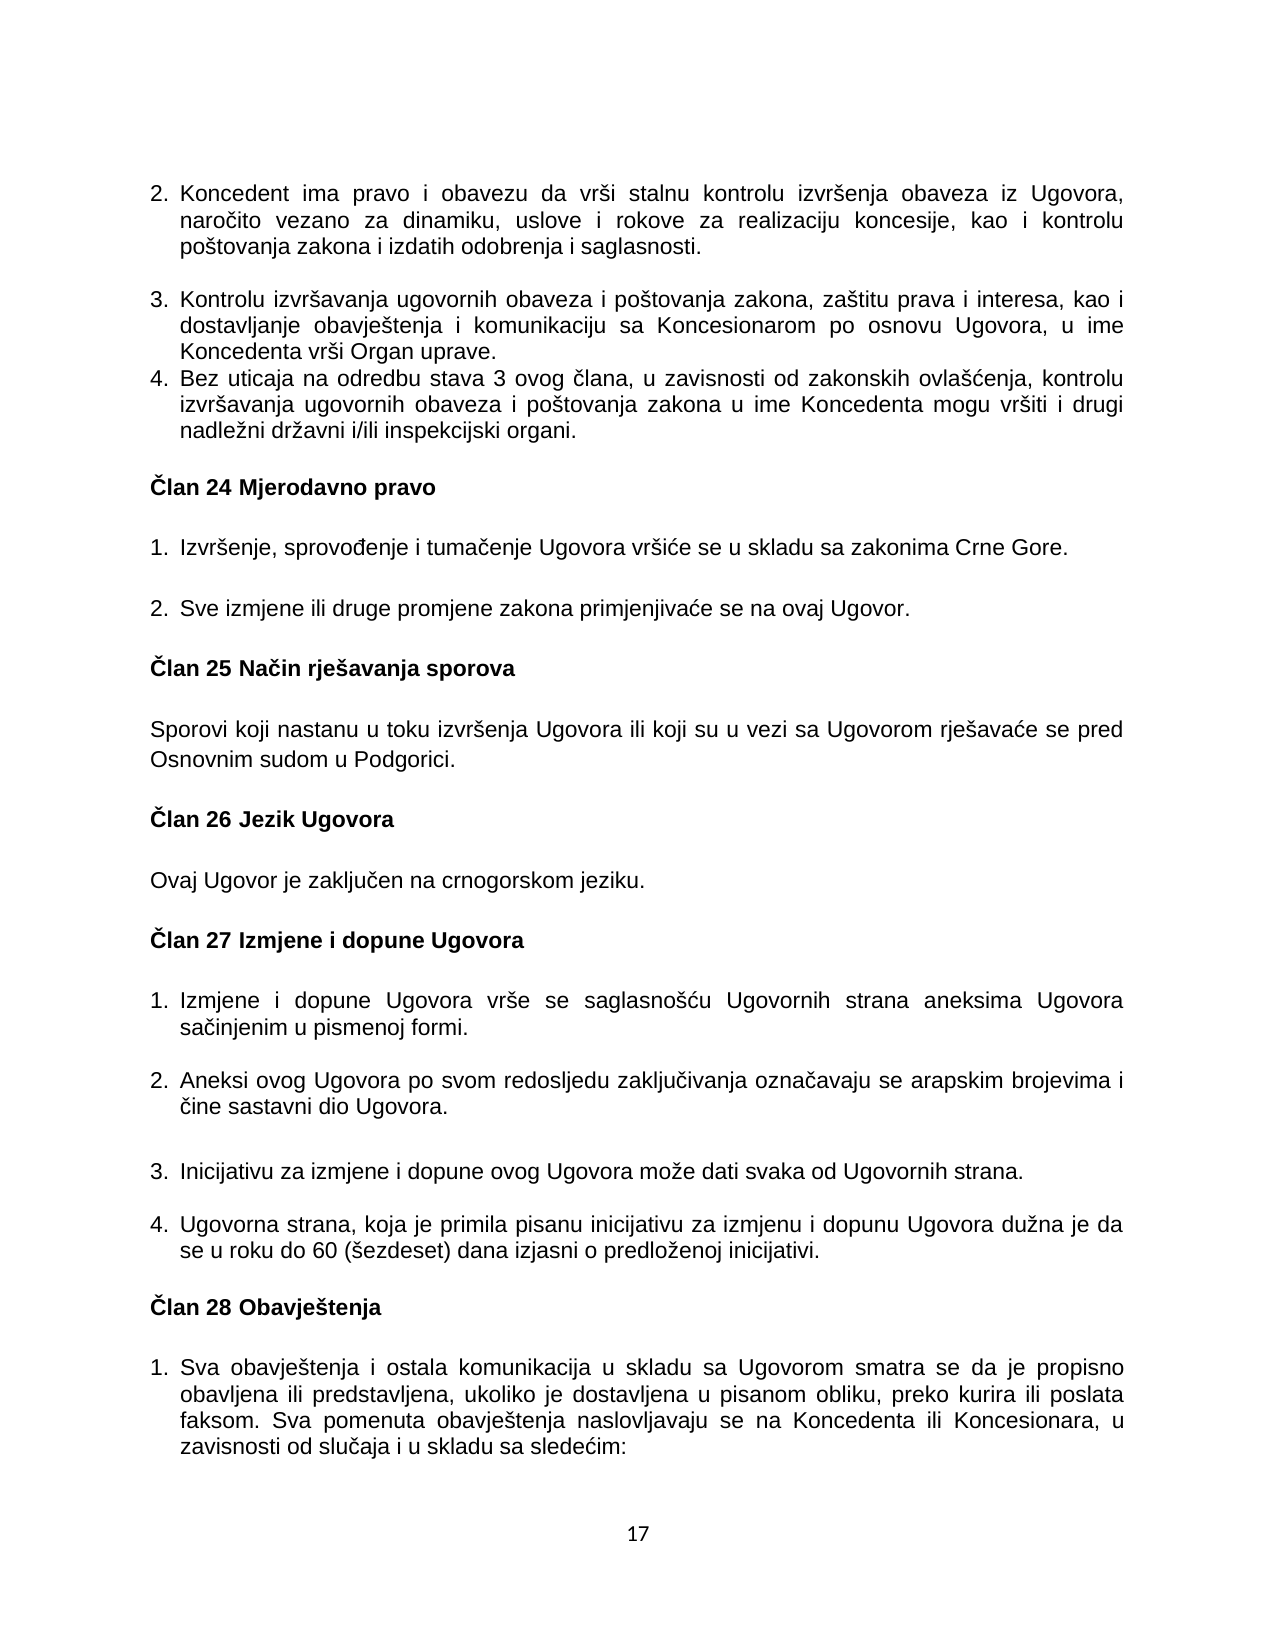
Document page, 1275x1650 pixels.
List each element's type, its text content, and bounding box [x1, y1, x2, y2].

list Izmjene i dopune Ugovora vrše se saglasnošću Ugovornih strana aneksima Ugovora sačinjenim u pismenoj formi. [150, 987, 1124, 1040]
list Izmjene i dopune Ugovora [150, 927, 1124, 953]
list Mjerodavno pravo [150, 474, 1124, 500]
list Izvršenje, sprovođenje i tumačenje Ugovora vršiće se u skladu sa zakonima Crne Gore. [150, 534, 1124, 561]
list Jezik Ugovora [150, 806, 1124, 833]
list Kontrolu izvršavanja ugovornih obaveza i poštovanja zakona, zaštitu prava i interesa, kao i dostavljanje obavještenja i komunikaciju sa Koncesionarom po osnovu Ugovora, u ime Koncedenta vrši Organ uprave. [150, 286, 1125, 365]
list Sva obavještenja i ostala komunikacija u skladu sa Ugovorom smatra se da je propisno obavljena ili predstavljena, ukoliko je dostavljena u pisanom obliku, preko kurira ili poslata faksom. Sva pomenuta obavještenja naslovljavaju se na Koncedenta ili Koncesionara, u zavisnosti od slučaja i u skladu sa sledećim: [150, 1354, 1125, 1459]
list Inicijativu za izmjene i dopune ovog Ugovora može dati svaka od Ugovornih strana. [150, 1158, 1124, 1184]
list Koncedent ima pravo i obavezu da vrši stalnu kontrolu izvršenja obaveza iz Ugovora, naročito vezano za dinamiku, uslove i rokove za realizaciju koncesije, kao i kontrolu poštovanja zakona i izdatih odobrenja i saglasnosti. [150, 180, 1125, 259]
text Sporovi koji nastanu u toku izvršenja Ugovora ili koji su u vezi sa Ugovorom rješavaće se pred Osnovnim sudom u Podgorici. [150, 716, 1124, 772]
list Sve izmjene ili druge promjene zakona primjenjivaće se na ovaj Ugovor. [150, 595, 1124, 621]
list Način rješavanja sporova [150, 655, 1124, 682]
list Ugovorna strana, koja je primila pisanu inicijativu za izmjenu i dopunu Ugovora dužna je da se u roku do 60 (šezdeset) dana izjasni o predloženoj inicijativi. [150, 1211, 1124, 1263]
text Ovaj Ugovor je zaključen na crnogorskom jeziku. [150, 867, 1124, 893]
list Bez uticaja na odredbu stava 3 ovog člana, u zavisnosti od zakonskih ovlašćenja, kontrolu izvršavanja ugovornih obaveza i poštovanja zakona u ime Koncedenta mogu vršiti i drugi nadležni državni i/ili inspekcijski organi. [150, 365, 1125, 444]
list Aneksi ovog Ugovora po svom redosljedu zaključivanja označavaju se arapskim brojevima i čine sastavni dio Ugovora. [150, 1067, 1124, 1119]
list Obavještenja [150, 1294, 1124, 1320]
